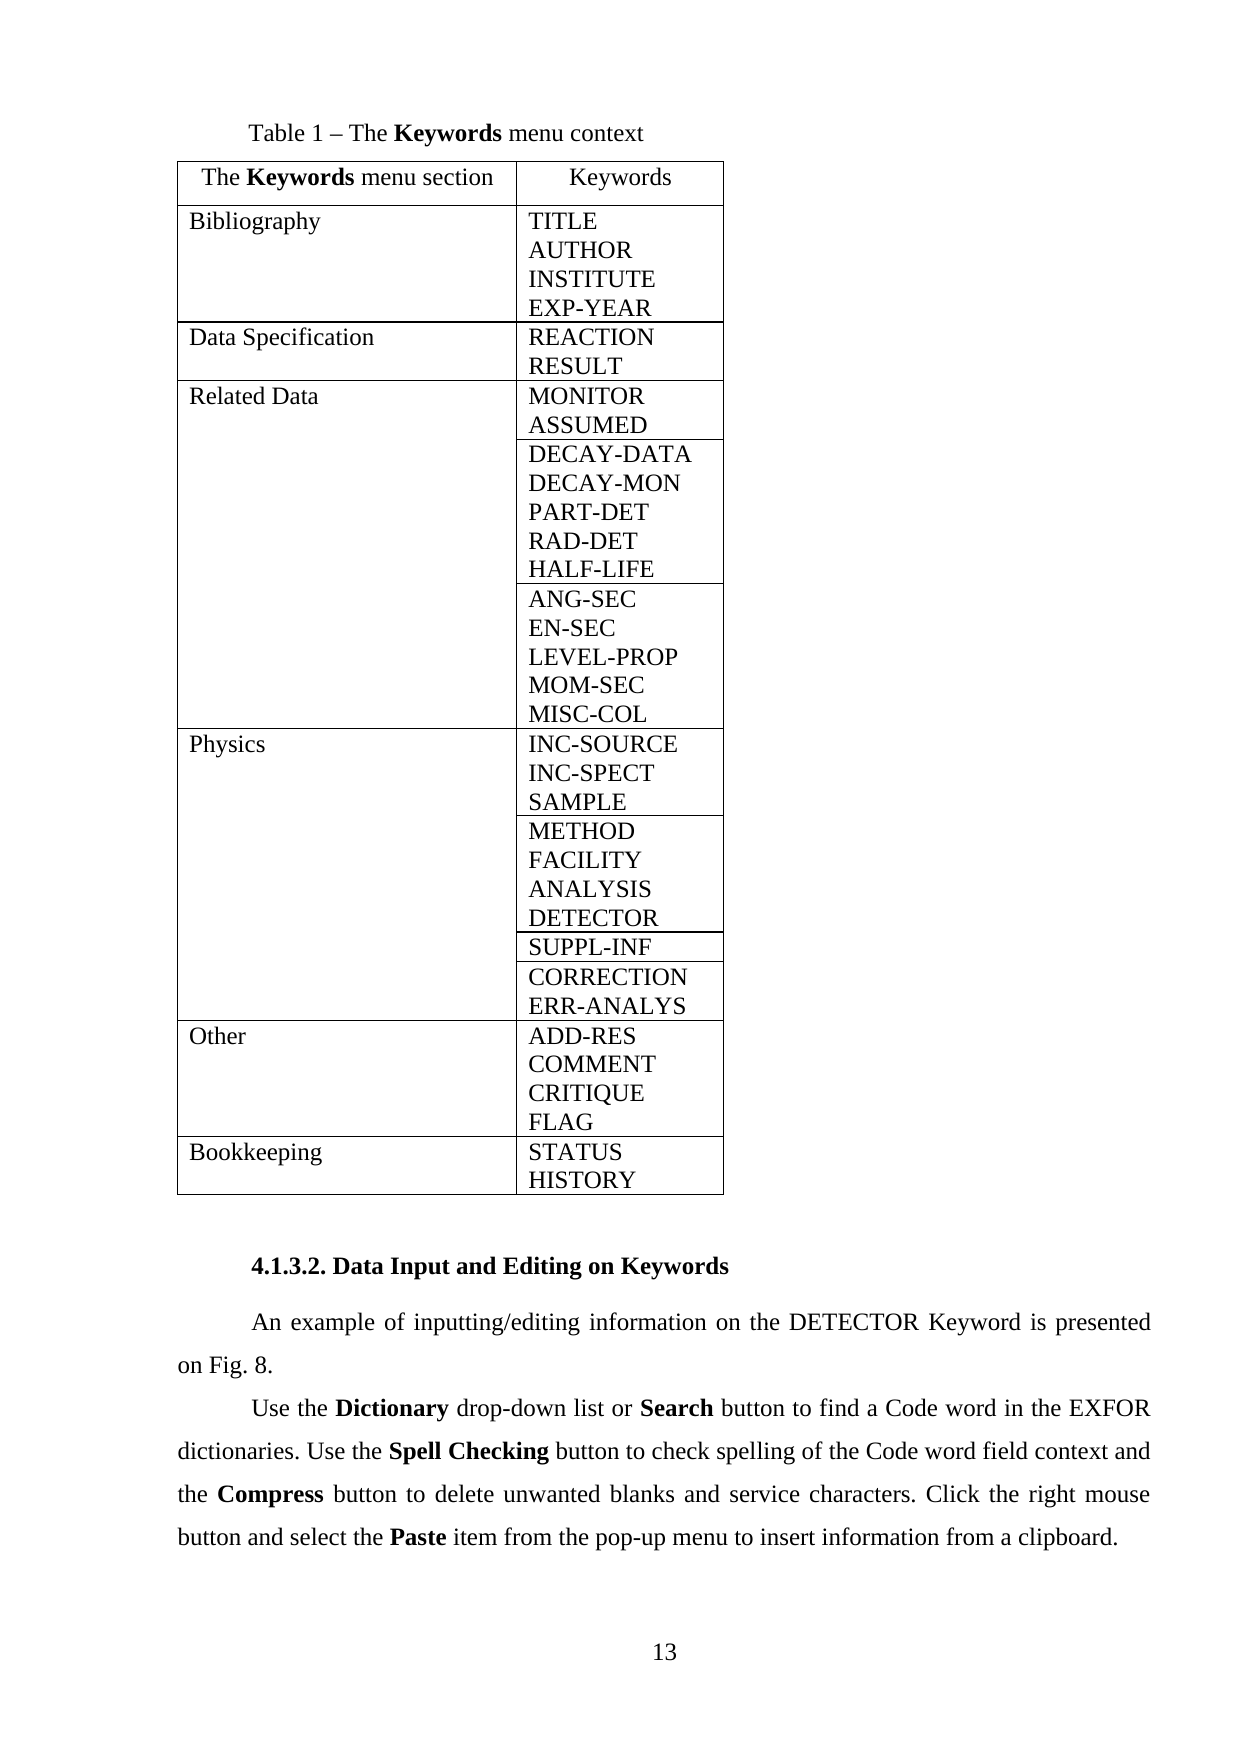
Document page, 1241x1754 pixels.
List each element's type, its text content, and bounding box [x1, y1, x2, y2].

table_header The Keywords menu section [178, 162, 516, 205]
table_cell Data Specification [178, 323, 516, 380]
text Data Input and Editing on Keywords [180, 1251, 1152, 1280]
table_cell ADD-RES COMMENT CRITIQUE FLAG [517, 1021, 723, 1136]
table_cell Other [178, 1021, 516, 1136]
table_cell MONITOR ASSUMED [517, 381, 723, 438]
table_cell INC-SOURCE INC-SPECT SAMPLE [517, 729, 723, 815]
table_cell SUPPL-INF [517, 933, 723, 961]
table_cell METHOD FACILITY ANALYSIS DETECTOR [517, 816, 723, 931]
table_cell REACTION RESULT [517, 323, 723, 380]
table_header Keywords [517, 162, 723, 205]
table_cell Bibliography [178, 206, 516, 321]
table_cell TITLE AUTHOR INSTITUTE EXP-YEAR [517, 206, 723, 321]
table_cell DECAY-DATA DECAY-MON PART-DET RAD-DET HALF-LIFE [517, 440, 723, 583]
table_cell CORRECTION ERR-ANALYS [517, 962, 723, 1020]
table_cell Physics [178, 729, 516, 1020]
table_cell STATUS HISTORY [517, 1137, 723, 1194]
text An example of inputting/editing information on the DETECTOR Keyword is presented on Fig. 8. [177, 1307, 1152, 1378]
table_cell Related Data [178, 381, 516, 728]
text Table 1 – The Keywords menu context [177, 118, 1152, 147]
table_cell ANG-SEC EN-SEC LEVEL-PROP MOM-SEC MISC-COL [517, 584, 723, 728]
text Use the Dictionary drop-down list or Search button to find a Code word in the EXFOR dictionaries. Use the Spell Checking button to check spelling of the Code word field context and the Compress button to delete unwanted blanks and service characters. Click the right mouse button and select the Paste item from the pop-up menu to insert information from a clipboard. [177, 1393, 1152, 1551]
table_cell Bookkeeping [178, 1137, 516, 1194]
